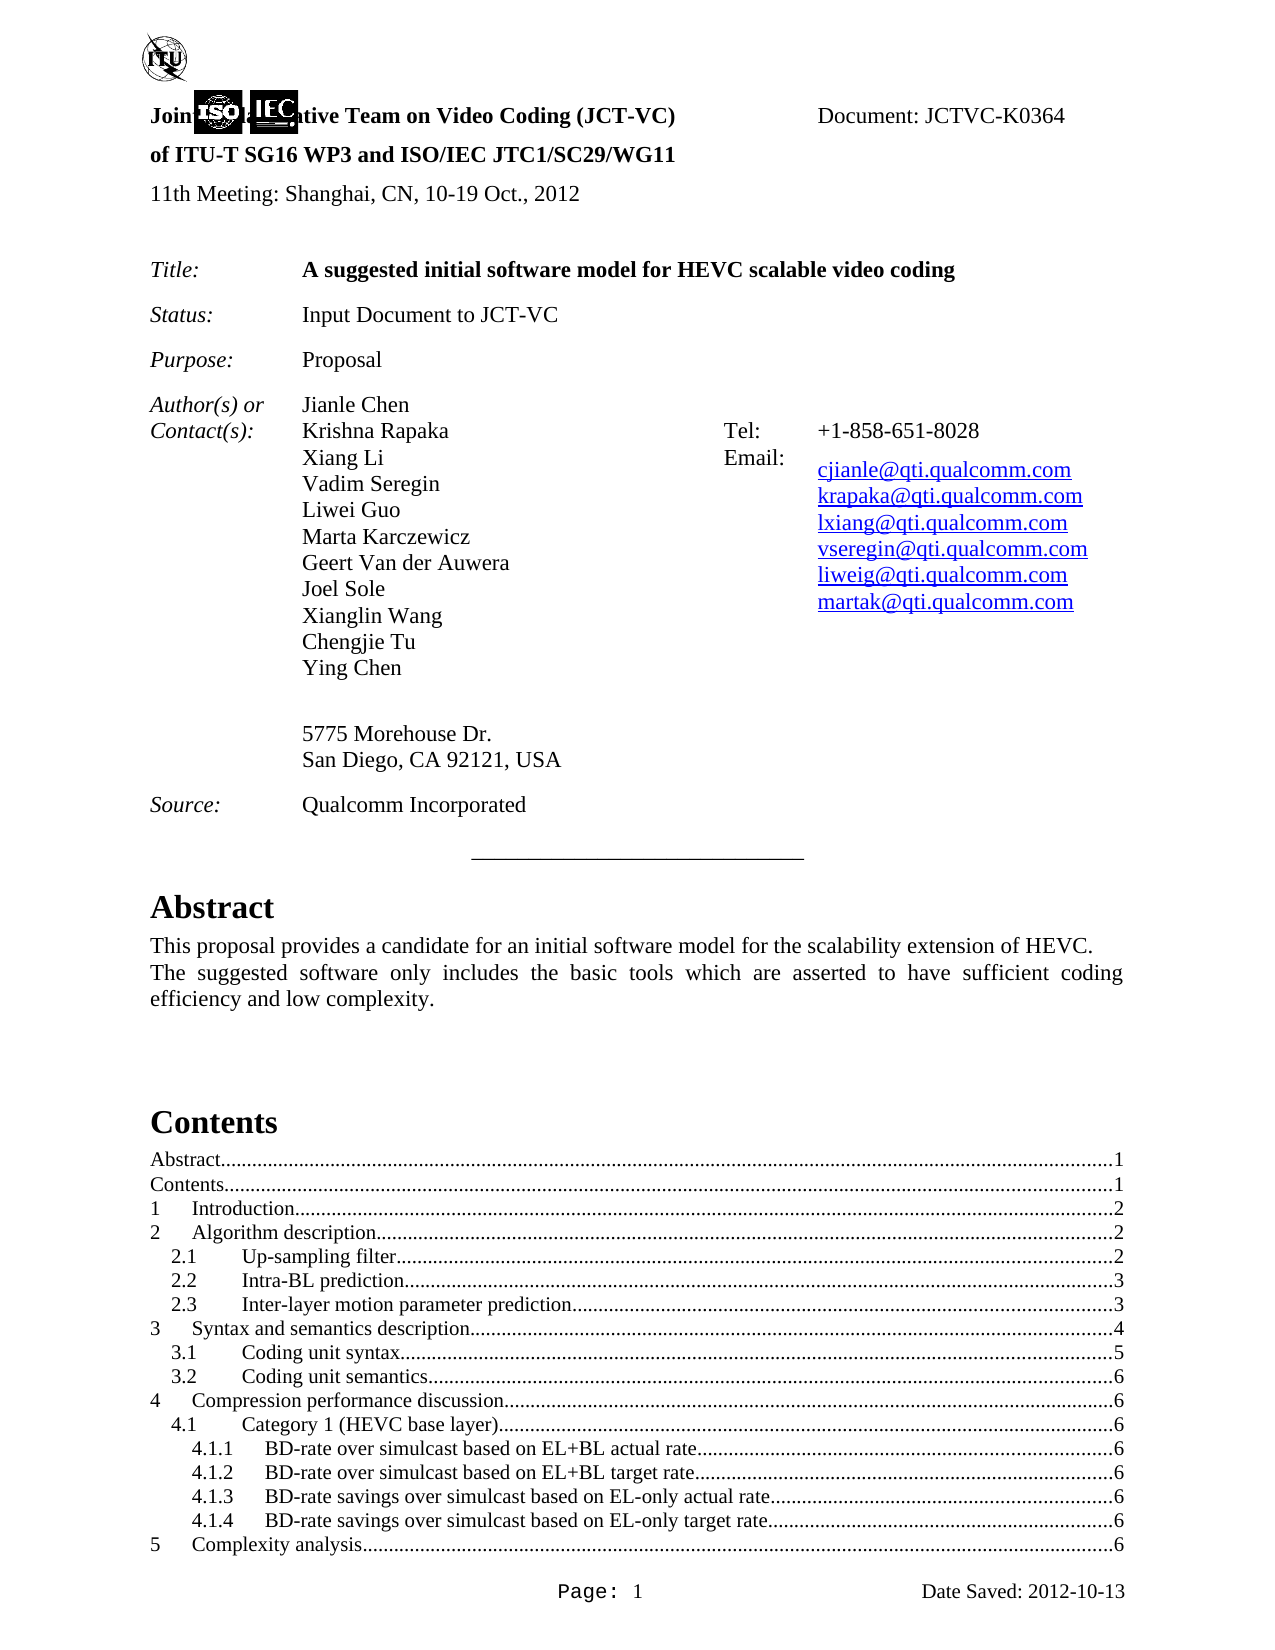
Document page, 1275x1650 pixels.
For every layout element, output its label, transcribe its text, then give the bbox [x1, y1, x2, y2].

text _____________________________ [150, 836, 1125, 863]
text 2.2 Intra-BL prediction 3 [171, 1268, 1125, 1292]
table_header Title: [139, 243, 291, 288]
text 2.3 Inter-layer motion parameter prediction 3 [171, 1292, 1125, 1316]
table_header Document: JCTVC-K0364 [806, 90, 1136, 207]
picture [250, 90, 299, 134]
table_header Joint Collaborative Team on Video Coding (JCT-VC) of ITU-T SG16 WP3 and ISO/IEC JTC1/SC29/WG11 11th Meeting: Shanghai, CN, 10-19 Oct., 2012 [139, 90, 806, 207]
text Abstract 1 [150, 1147, 1125, 1171]
text Contents 1 [150, 1171, 1125, 1196]
text 5 Complexity analysis 6 [150, 1532, 1125, 1556]
picture [194, 90, 243, 134]
table_cell Proposal [291, 333, 1136, 378]
text 3.2 Coding unit semantics 6 [171, 1364, 1125, 1388]
text 4.1.2 BD-rate over simulcast based on EL+BL target rate 6 [192, 1460, 1125, 1484]
text 4 Compression performance discussion 6 [150, 1388, 1125, 1412]
table_cell Tel: Email: [713, 379, 806, 779]
text 3.1 Coding unit syntax 5 [171, 1340, 1125, 1364]
subtitle Contents [150, 1103, 1125, 1141]
table_cell Author(s) or Contact(s): [139, 379, 291, 779]
text 2.1 Up-sampling filter 2 [171, 1244, 1125, 1268]
table_cell Purpose: [139, 333, 291, 378]
subtitle Abstract [150, 888, 1125, 926]
text This proposal provides a candidate for an initial software model for the scalability extension of HEVC. [150, 932, 1125, 958]
text 4.1.3 BD-rate savings over simulcast based on EL-only actual rate 6 [192, 1484, 1125, 1508]
table_cell Input Document to JCT-VC [291, 288, 1136, 333]
text 4.1.4 BD-rate savings over simulcast based on EL-only target rate 6 [192, 1508, 1125, 1532]
table_cell +1-858-651-8028 cjianle@qti.qualcomm.com krapaka@qti.qualcomm.com lxiang@qti.qualcomm.com vseregin@qti.qualcomm.com liweig@qti.qualcomm.com martak@qti.qualcomm.com [806, 379, 1136, 779]
table_cell Jianle Chen Krishna Rapaka Xiang Li Vadim Seregin Liwei Guo Marta Karczewicz Geert Van der Auwera Joel Sole Xianglin Wang Chengjie Tu Ying Chen 5775 Morehouse Dr. San Diego, CA 92121, USA [291, 379, 712, 779]
text 4.1.1 BD-rate over simulcast based on EL+BL actual rate 6 [192, 1436, 1125, 1460]
text 4.1 Category 1 (HEVC base layer) 6 [171, 1412, 1125, 1436]
table_cell Status: [139, 288, 291, 333]
text 3 Syntax and semantics description 4 [150, 1316, 1125, 1340]
table_header A suggested initial software model for HEVC scalable video coding [291, 243, 1136, 288]
text The suggested software only includes the basic tools which are asserted to have sufficient coding efficiency and low complexity. [150, 958, 1125, 1011]
table_cell Qualcomm Incorporated [291, 779, 1136, 824]
text 1 Introduction 2 [150, 1196, 1125, 1219]
table_cell Source: [139, 779, 291, 824]
text 2 Algorithm description 2 [150, 1219, 1125, 1244]
